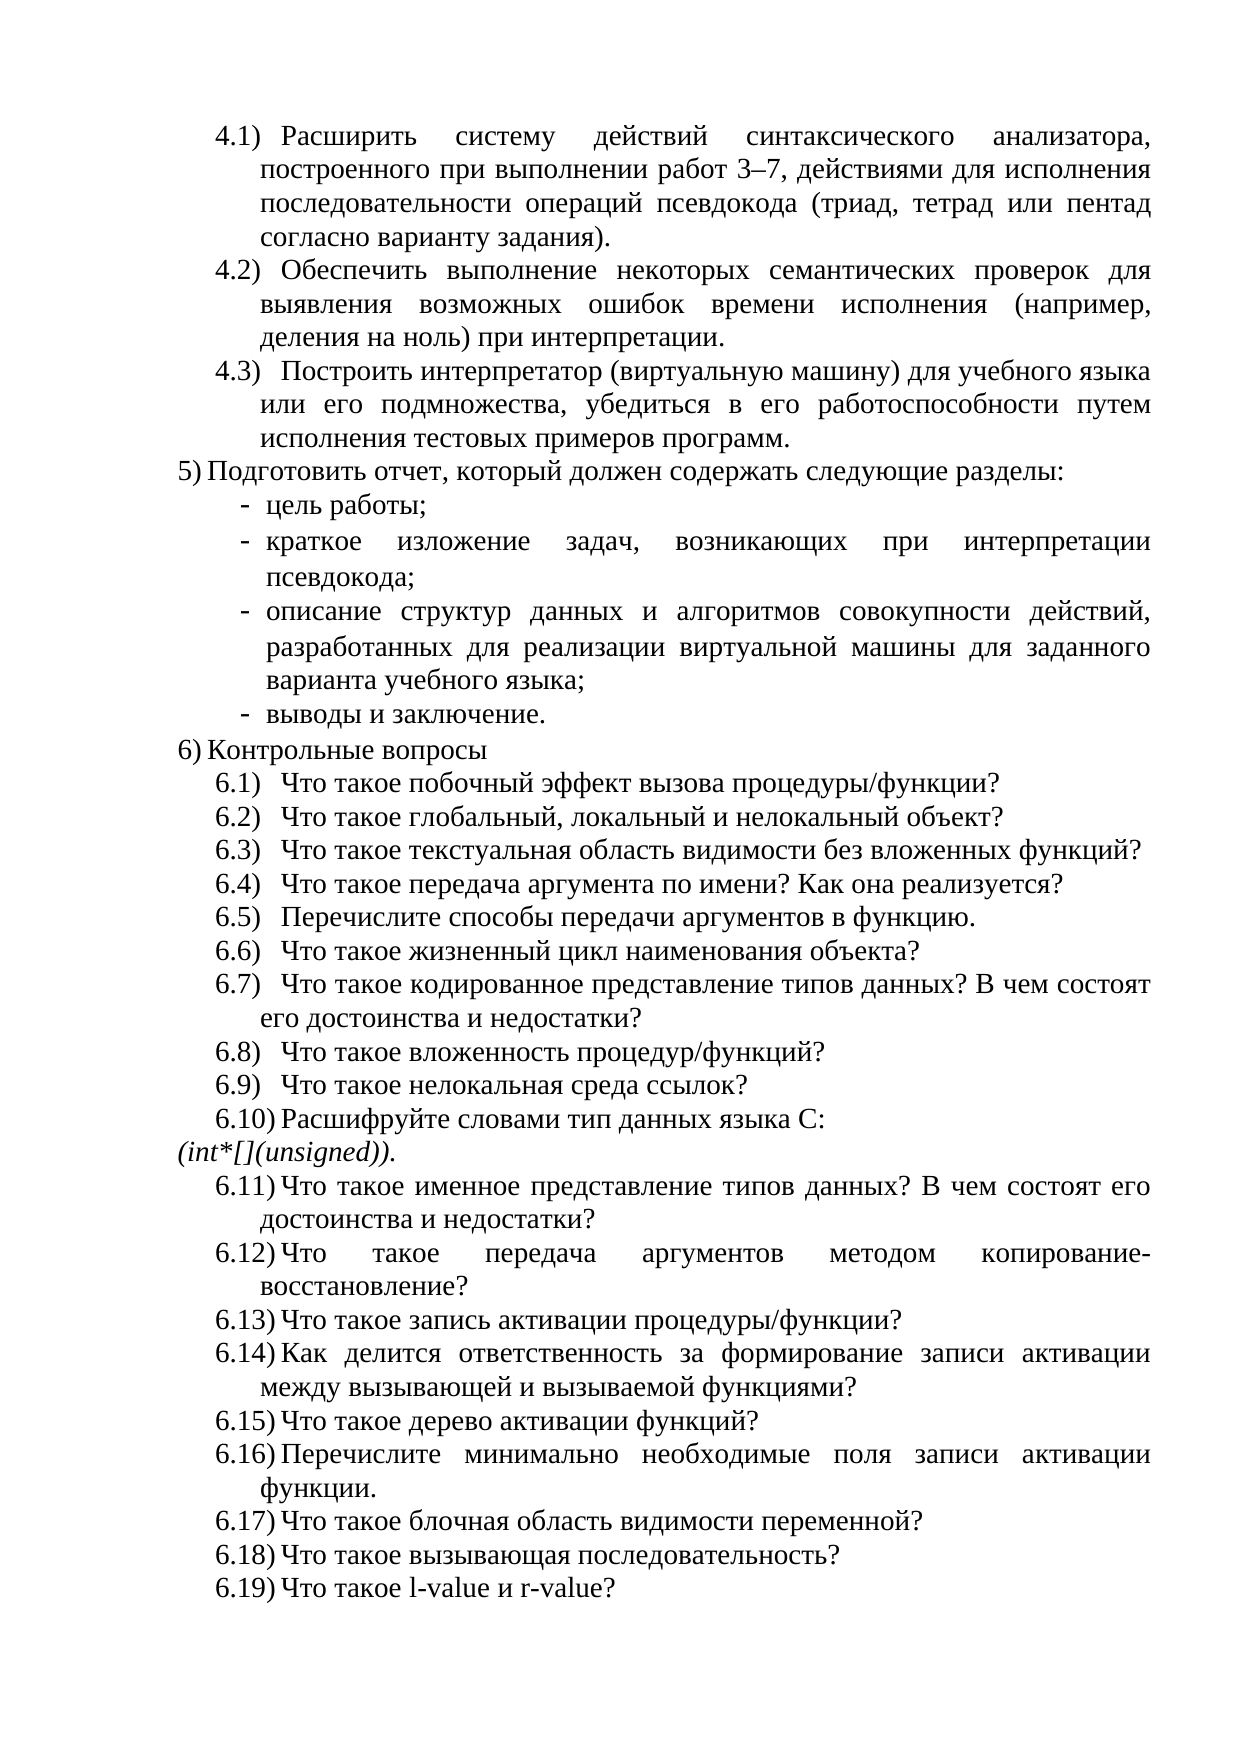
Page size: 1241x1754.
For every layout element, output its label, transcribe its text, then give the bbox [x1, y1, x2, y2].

list Что такое нелокальная среда ссылок? [215, 1067, 1152, 1101]
list Что такое передача аргумента по имени? Как она реализуется? [215, 866, 1152, 899]
list Что такое глобальный, локальный и нелокальный объект? [215, 799, 1152, 832]
list выводы и заключение. [236, 696, 1152, 732]
list Что такое передача аргументов методом копирование-восстановление? [215, 1235, 1152, 1302]
list Построить интерпретатор (виртуальную машину) для учебного языка или его подмножества, убедиться в его работоспособности путем исполнения тестовых примеров программ. [215, 353, 1152, 453]
list Что такое кодированное представление типов данных? В чем состоят его достоинства и недостатки? [215, 967, 1152, 1034]
list Что такое дерево активации функций? [215, 1403, 1152, 1436]
list Контрольные вопросы [177, 732, 1152, 765]
list Что такое побочный эффект вызова процедуры/функции? [215, 765, 1152, 799]
list Что такое вызывающая последовательность? [215, 1537, 1152, 1570]
list Что такое l-value и r-value? [215, 1570, 1152, 1604]
list описание структур данных и алгоритмов совокупности действий, разработанных для реализации виртуальной машины для заданного варианта учебного языка; [236, 593, 1152, 696]
list Обеспечить выполнение некоторых семантических проверок для выявления возможных ошибок времени исполнения (например, деления на ноль) при интерпретации. [215, 252, 1152, 353]
list Что такое жизненный цикл наименования объекта? [215, 933, 1152, 967]
list Что такое текстуальная область видимости без вложенных функций? [215, 832, 1152, 866]
list краткое изложение задач, возникающих при интерпретации псевдокода; [236, 523, 1152, 593]
list Что такое запись активации процедуры/функции? [215, 1302, 1152, 1336]
list Расширить систему действий синтаксического анализатора, построенного при выполнении работ 3–7, действиями для исполнения последовательности операций псевдокода (триад, тетрад или пентад согласно варианту задания). [215, 118, 1152, 252]
text (int*[](unsigned)). [177, 1134, 1152, 1168]
list Расшифруйте словами тип данных языка С: [215, 1101, 1152, 1134]
list цель работы; [236, 487, 1152, 523]
list Что такое именное представление типов данных? В чем состоят его достоинства и недостатки? [215, 1168, 1152, 1235]
list Перечислите способы передачи аргументов в функцию. [215, 899, 1152, 933]
list Что такое блочная область видимости переменной? [215, 1503, 1152, 1537]
list Что такое вложенность процедур/функций? [215, 1034, 1152, 1067]
list Как делится ответственность за формирование записи активации между вызывающей и вызываемой функциями? [215, 1336, 1152, 1403]
list Перечислите минимально необходимые поля записи активации функции. [215, 1436, 1152, 1503]
list Подготовить отчет, который должен содержать следующие разделы: [177, 453, 1152, 487]
